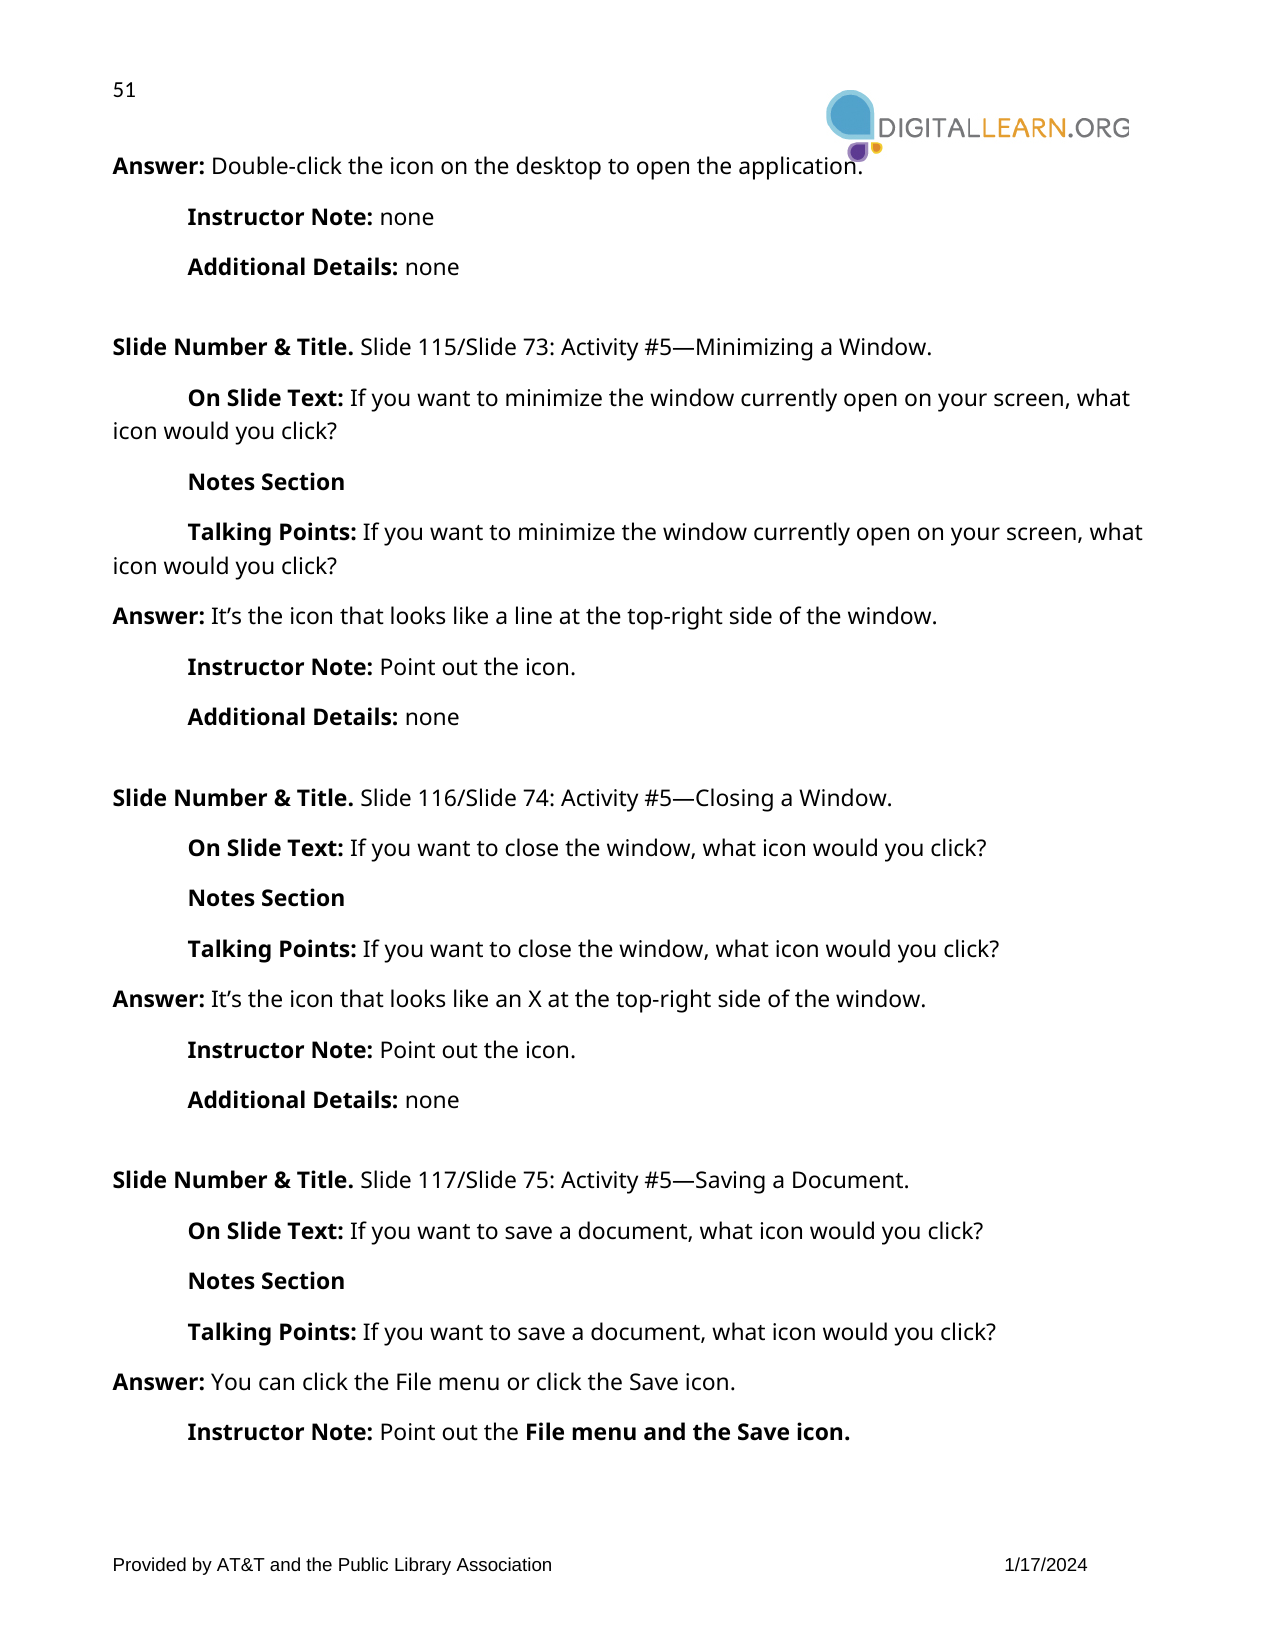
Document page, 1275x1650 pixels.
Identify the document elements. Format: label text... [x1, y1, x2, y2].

text Notes Section [112, 466, 1162, 497]
text Slide Number & Title. Slide 115/Slide 73: Activity #5—Minimizing a Window. [112, 331, 1162, 362]
text Notes Section [112, 882, 1162, 913]
text Instructor Note: Point out the File menu and the Save icon. [112, 1416, 1162, 1448]
text Additional Details: none [187, 1084, 1162, 1145]
text Additional Details: none [187, 701, 1162, 763]
picture [826, 90, 1129, 150]
text On Slide Text: If you want to minimize the window currently open on your screen, what icon would you click? [112, 382, 1162, 447]
text Answer: Double-click the icon on the desktop to open the application. [112, 150, 1162, 181]
text Talking Points: If you want to close the window, what icon would you click? [112, 933, 1162, 964]
text Instructor Note: none [112, 200, 1162, 232]
text On Slide Text: If you want to save a document, what icon would you click? [112, 1215, 1162, 1246]
text Slide Number & Title. Slide 117/Slide 75: Activity #5—Saving a Document. [112, 1164, 1162, 1196]
text Answer: It’s the icon that looks like a line at the top-right side of the window. [112, 600, 1162, 632]
text Slide Number & Title. Slide 116/Slide 74: Activity #5—Closing a Window. [112, 781, 1162, 813]
text Talking Points: If you want to save a document, what icon would you click? [112, 1316, 1162, 1347]
text On Slide Text: If you want to close the window, what icon would you click? [112, 832, 1162, 863]
text Answer: It’s the icon that looks like an X at the top-right side of the window. [112, 983, 1162, 1014]
text Talking Points: If you want to minimize the window currently open on your screen, what icon would you click? [112, 516, 1162, 581]
text Additional Details: none [112, 251, 1162, 312]
text Instructor Note: Point out the icon. [187, 1033, 1162, 1065]
text Instructor Note: Point out the icon. [187, 651, 1162, 682]
text Notes Section [112, 1265, 1162, 1296]
text Answer: You can click the File menu or click the Save icon. [112, 1366, 1162, 1397]
